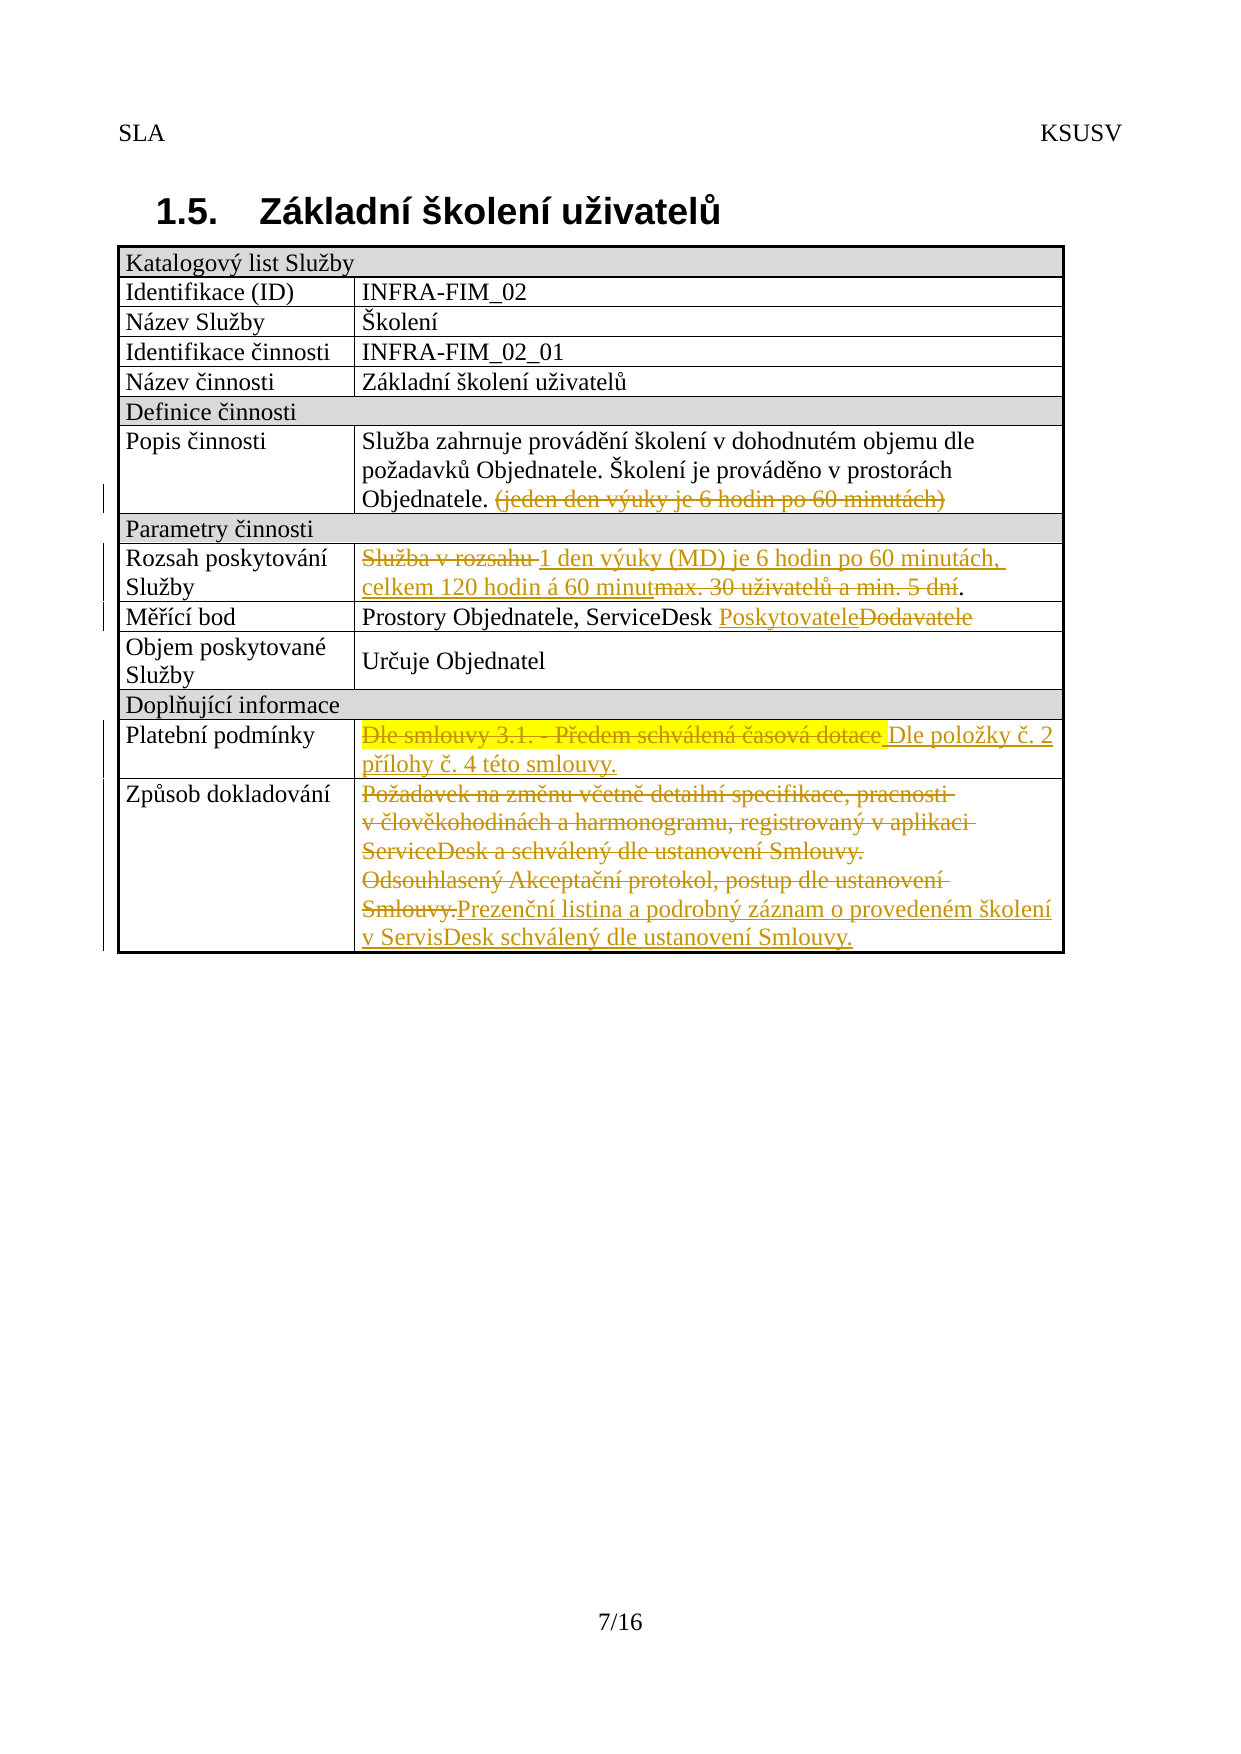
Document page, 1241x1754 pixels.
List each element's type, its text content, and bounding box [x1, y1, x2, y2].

table_cell Způsob dokladování [120, 779, 354, 951]
table_cell Určuje Objednatel [355, 632, 1062, 689]
table_cell Popis činnosti [120, 426, 354, 513]
table_cell Prostory Objednatele, ServiceDesk [355, 602, 1062, 631]
table_cell INFRA-FIM_02_01 [355, 337, 1062, 366]
table_cell Platební podmínky [120, 720, 354, 778]
table_cell Parametry činnosti [120, 514, 1062, 542]
table_cell Definice činnosti [120, 397, 1062, 425]
table_cell Služba zahrnuje provádění školení v dohodnutém objemu dle požadavků Objednatele. Školení je prováděno v prostorách Objednatele. [355, 426, 1062, 513]
table_cell Název Služby [120, 307, 354, 336]
table_cell INFRA-FIM_02 [355, 278, 1062, 306]
table_cell [355, 720, 1062, 778]
subtitle Základní školení uživatelů [156, 189, 1122, 232]
table_header Katalogový list Služby [120, 248, 1062, 276]
table_cell Základní školení uživatelů [355, 367, 1062, 396]
table_cell Školení [355, 307, 1062, 336]
table_cell Identifikace (ID) [120, 278, 354, 306]
table_cell [355, 779, 1062, 951]
table_cell Název činnosti [120, 367, 354, 396]
table_cell Měřící bod [120, 602, 354, 631]
table_cell Objem poskytované Služby [120, 632, 354, 689]
table_cell Doplňující informace [120, 690, 1062, 719]
table_cell Identifikace činnosti [120, 337, 354, 366]
table_cell Rozsah poskytování Služby [120, 544, 354, 601]
table_cell . [355, 544, 1062, 601]
